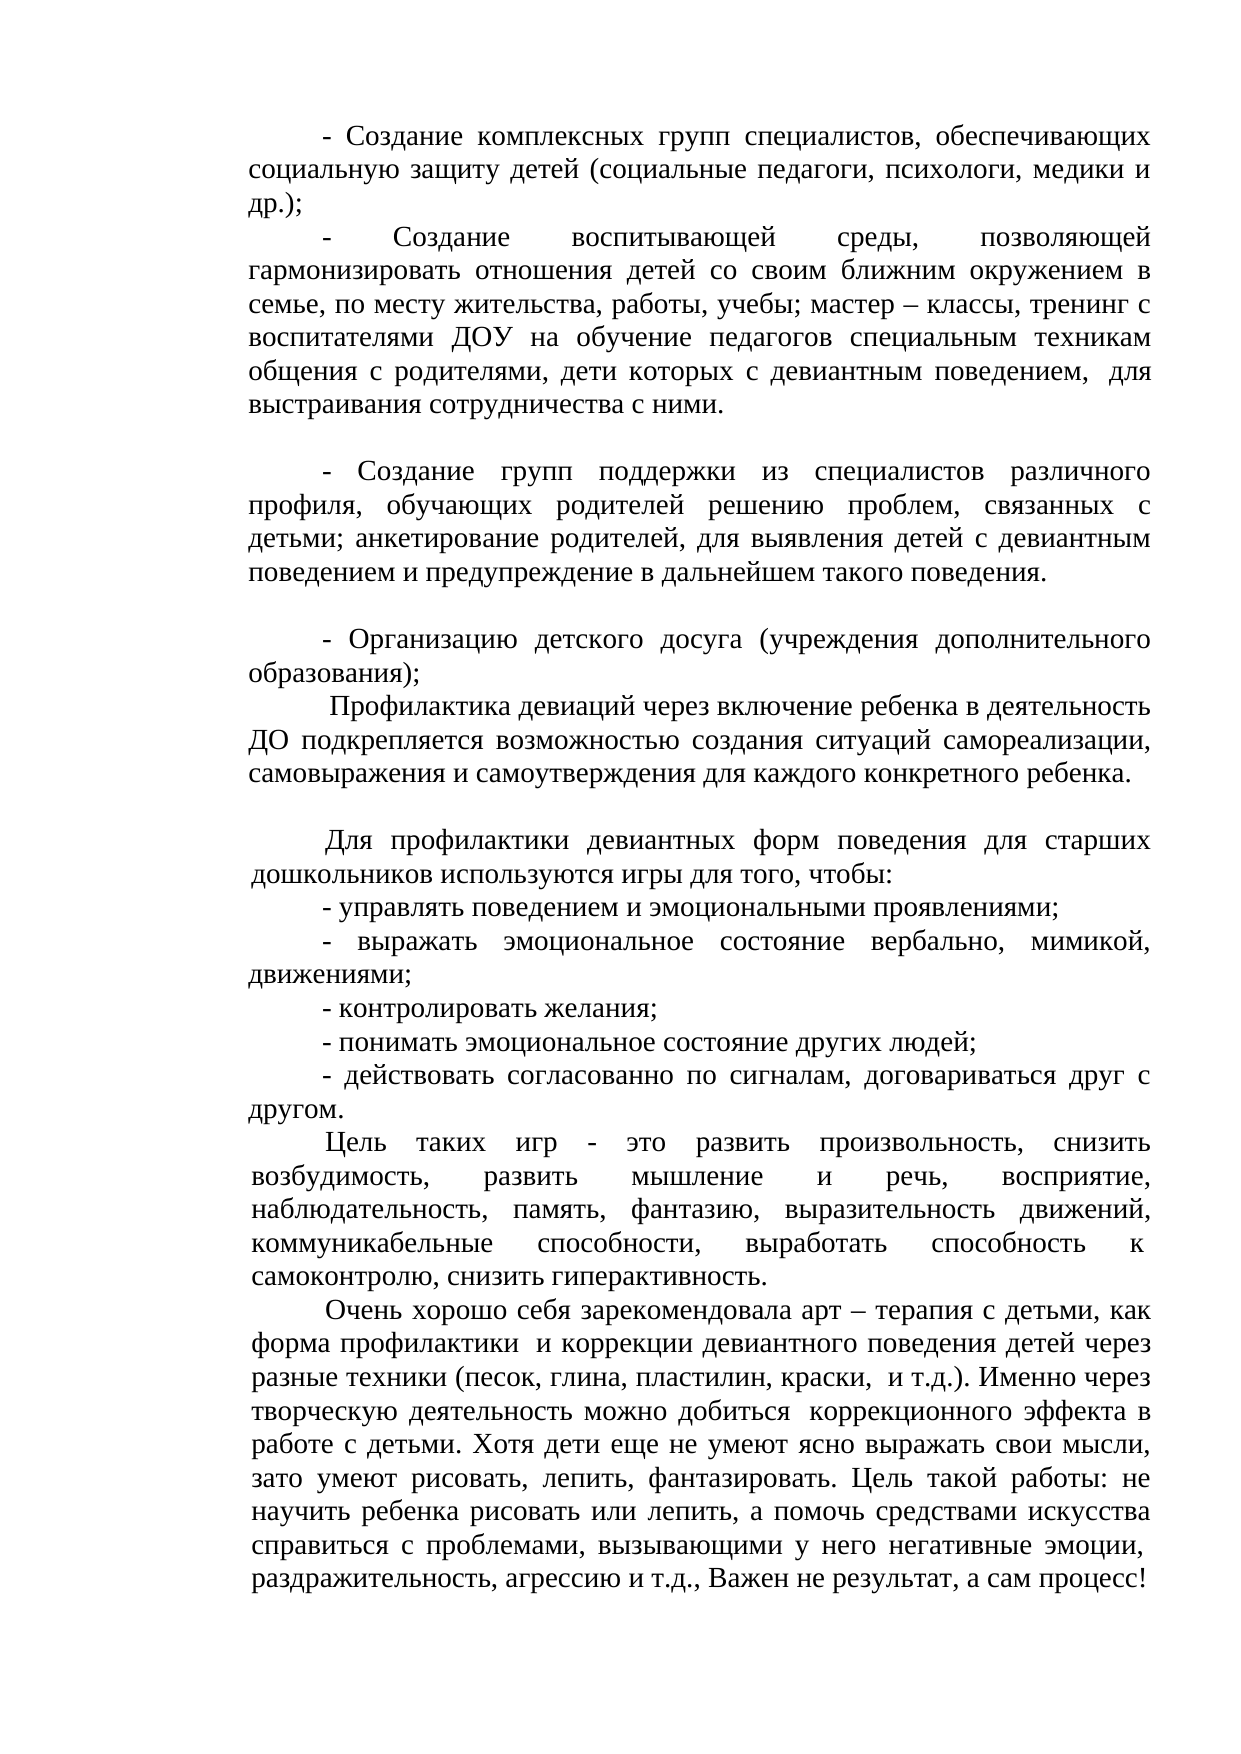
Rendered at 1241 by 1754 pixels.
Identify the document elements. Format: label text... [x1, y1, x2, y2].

text Профилактика девиаций через включение ребенка в деятельность ДО подкрепляется возможностью создания ситуаций самореализации, самовыражения и самоутверждения для каждого конкретного ребенка. [248, 688, 1152, 789]
text - контролировать желания; [248, 990, 1152, 1024]
text - выражать эмоциональное состояние вербально, мимикой, движениями; [248, 923, 1152, 990]
text - понимать эмоциональное состояние других людей; [248, 1024, 1152, 1057]
text - Организацию детского досуга (учреждения дополнительного образования); [248, 621, 1152, 688]
text - Создание групп поддержки из специалистов различного профиля, обучающих родителей решению проблем, связанных с детьми; анкетирование родителей, для выявления детей с девиантным поведением и предупреждение в дальнейшем такого поведения. [248, 453, 1152, 588]
text - управлять поведением и эмоциональными проявлениями; [248, 889, 1152, 923]
text Цель таких игр - это развить произвольность, снизить возбудимость, развить мышление и речь, восприятие, наблюдательность, память, фантазию, выразительность движений, коммуникабельные способности, выработать способность к самоконтролю, снизить гиперактивность. [251, 1124, 1152, 1292]
text - Создание воспитывающей среды, позволяющей гармонизировать отношения детей со своим ближним окружением в семье, по месту жительства, работы, учебы; мастер – классы, тренинг с воспитателями ДОУ на обучение педагогов специальным техникам общения с родителями, дети которых с девиантным поведением, для выстраивания сотрудничества с ними. [248, 219, 1152, 420]
text Для профилактики девиантных форм поведения для старших дошкольников используются игры для того, чтобы: [251, 822, 1152, 889]
text - действовать согласованно по сигналам, договариваться друг с другом. [248, 1057, 1152, 1124]
text - Создание комплексных групп специалистов, обеспечивающих социальную защиту детей (социальные педагоги, психологи, медики и др.); [248, 118, 1152, 219]
text Очень хорошо себя зарекомендовала арт – терапия с детьми, как форма профилактики и коррекции девиантного поведения детей через разные техники (песок, глина, пластилин, краски, и т.д.). Именно через творческую деятельность можно добиться коррекционного эффекта в работе с детьми. Хотя дети еще не умеют ясно выражать свои мысли, зато умеют рисовать, лепить, фантазировать. Цель такой работы: не научить ребенка рисовать или лепить, а помочь средствами искусства справиться с проблемами, вызывающими у него негативные эмоции, раздражительность, агрессию и т.д., Важен не результат, а сам процесс! [251, 1292, 1152, 1594]
